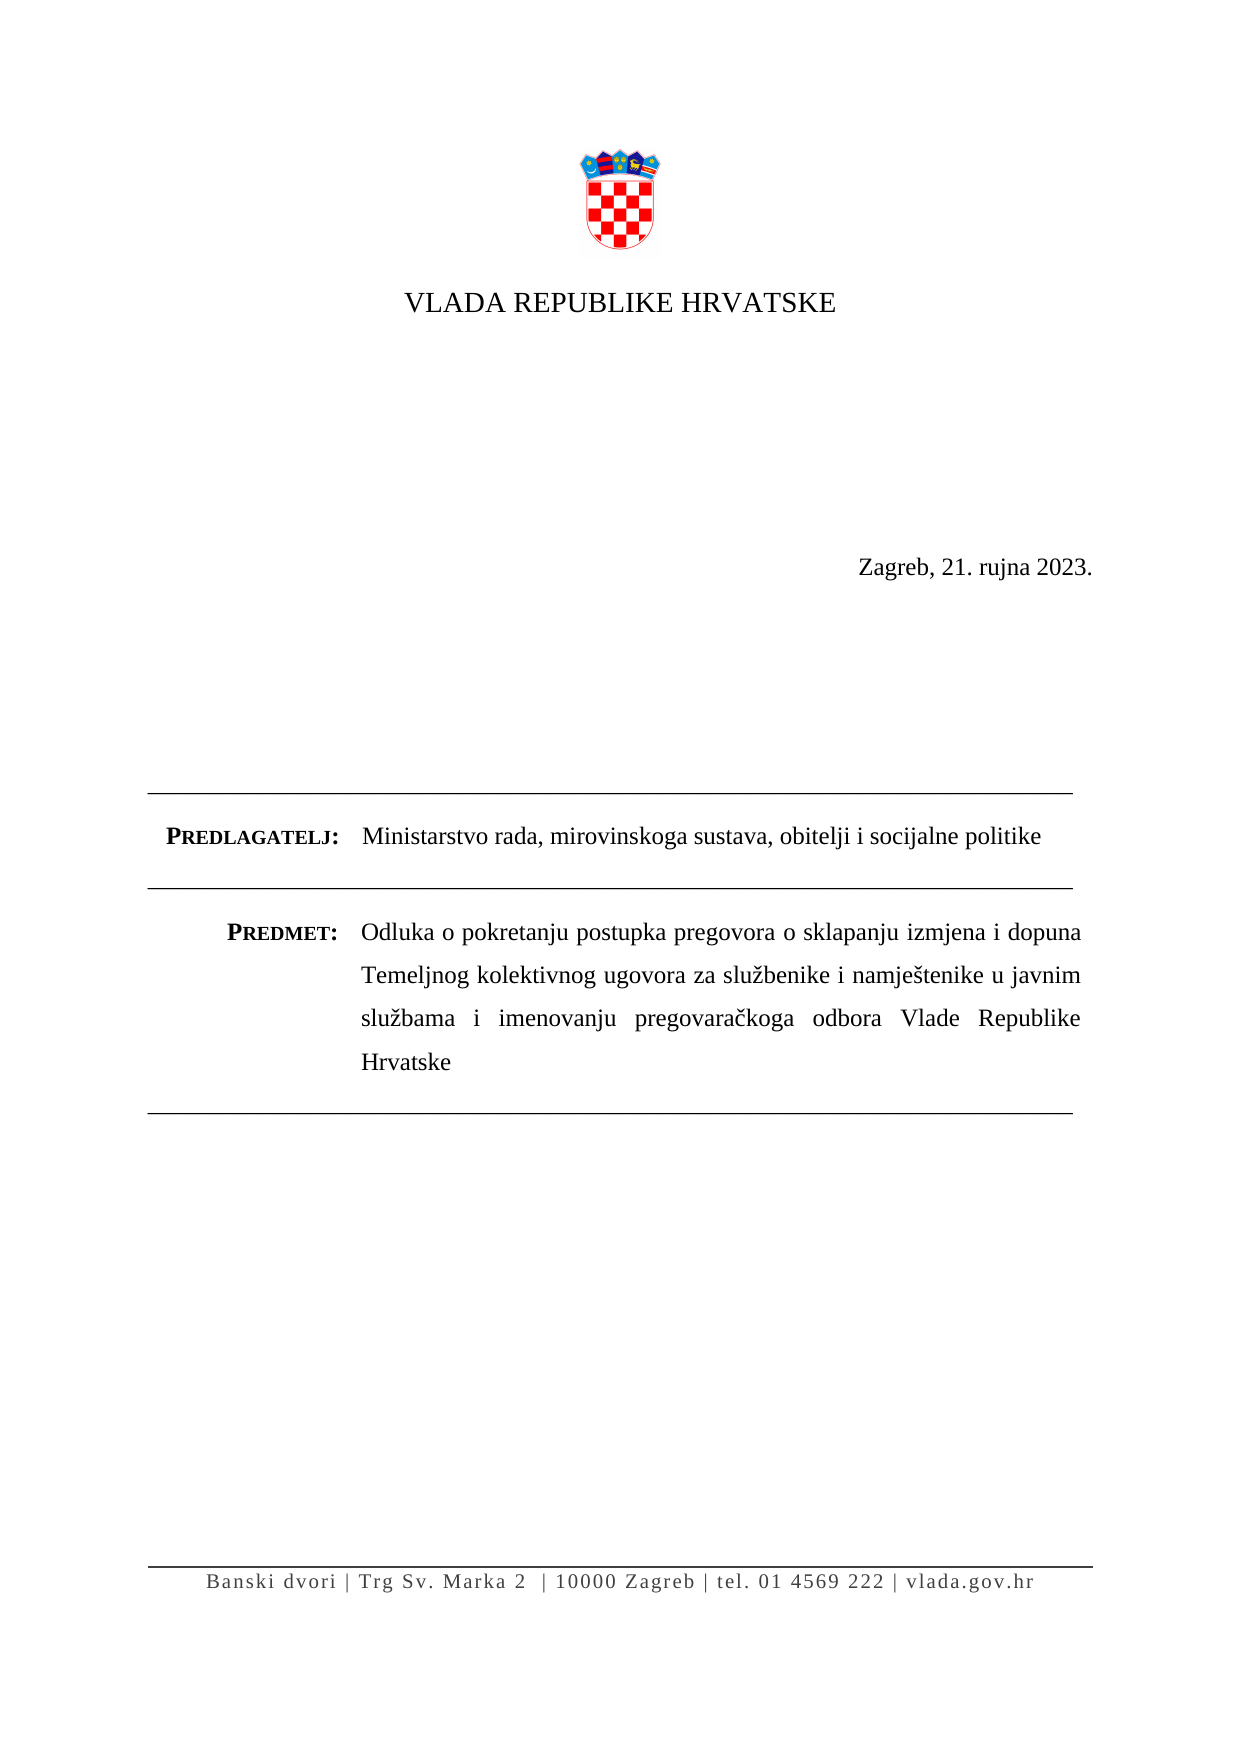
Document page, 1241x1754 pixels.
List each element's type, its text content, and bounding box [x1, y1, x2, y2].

text Zagreb, 21. rujna 2023. [148, 552, 1093, 581]
picture [578, 147, 662, 260]
table_header Predlagatelj: [148, 821, 351, 863]
text __________________________________________________________________________ [148, 768, 1093, 796]
table_header Predmet: [148, 917, 349, 1088]
table_header Odluka o pokretanju postupka pregovora o sklapanju izmjena i dopuna Temeljnog kolektivnog ugovora za službenike i namještenike u javnim službama i imenovanju pregovaračkoga odbora Vlade Republike Hrvatske [350, 917, 1093, 1088]
text __________________________________________________________________________ [148, 1088, 1093, 1117]
text VLADA REPUBLIKE HRVATSKE [148, 285, 1093, 318]
text __________________________________________________________________________ [148, 863, 1093, 892]
text Banski dvori | Trg Sv. Marka 2 | 10000 Zagreb | tel. 01 4569 222 | vlada.gov.hr [148, 1568, 1093, 1593]
table_header Ministarstvo rada, mirovinskoga sustava, obitelji i socijalne politike [351, 821, 1093, 863]
